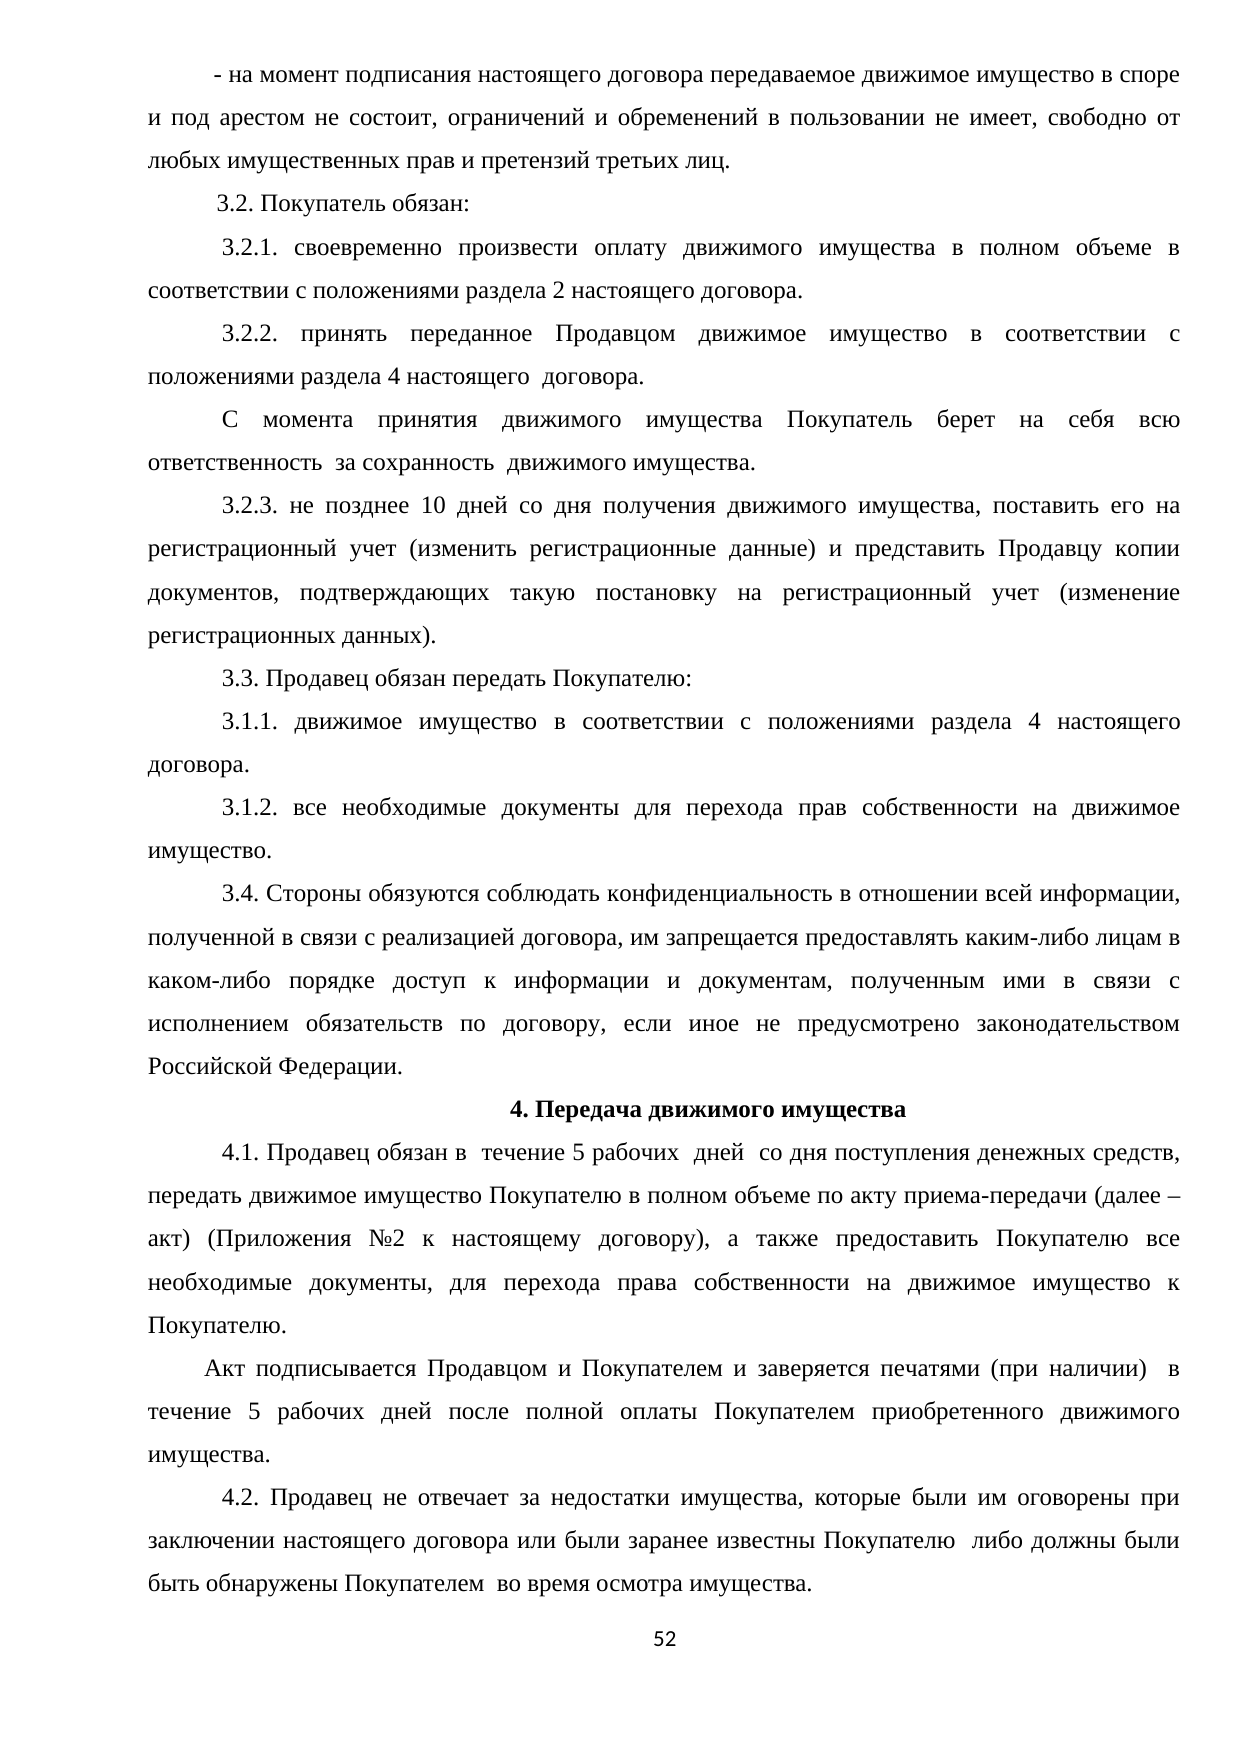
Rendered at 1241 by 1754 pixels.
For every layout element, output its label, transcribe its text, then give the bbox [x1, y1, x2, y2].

text 3.2. Покупатель обязан: [148, 188, 1181, 217]
text 3.2.2. принять переданное Продавцом движимое имущество в соответствии с положениями раздела 4 настоящего договора. [148, 318, 1181, 390]
text Акт подписывается Продавцом и Покупателем и заверяется печатями (при наличии) в течение 5 рабочих дней после полной оплаты Покупателем приобретенного движимого имущества. [148, 1353, 1181, 1468]
text 3.4. Стороны обязуются соблюдать конфиденциальность в отношении всей информации, полученной в связи с реализацией договора, им запрещается предоставлять каким-либо лицам в каком-либо порядке доступ к информации и документам, полученным ими в связи с исполнением обязательств по договору, если иное не предусмотрено законодательством Российской Федерации. [148, 878, 1181, 1080]
text 3.1.1. движимое имущество в соответствии с положениями раздела 4 настоящего договора. [148, 706, 1181, 778]
text - на момент подписания настоящего договора передаваемое движимое имущество в споре и под арестом не состоит, ограничений и обременений в пользовании не имеет, свободно от любых имущественных прав и претензий третьих лиц. [148, 59, 1181, 174]
text С момента принятия движимого имущества Покупатель берет на себя всю ответственность за сохранность движимого имущества. [148, 404, 1181, 476]
text 4. Передача движимого имущества [148, 1094, 1181, 1123]
text 3.2.1. своевременно произвести оплату движимого имущества в полном объеме в соответствии с положениями раздела 2 настоящего договора. [148, 232, 1181, 303]
text 4.2. Продавец не отвечает за недостатки имущества, которые были им оговорены при заключении настоящего договора или были заранее известны Покупателю либо должны были быть обнаружены Покупателем во время осмотра имущества. [148, 1482, 1181, 1597]
text 3.3. Продавец обязан передать Покупателю: [148, 663, 1181, 692]
text 4.1. Продавец обязан в течение 5 рабочих дней со дня поступления денежных средств, передать движимое имущество Покупателю в полном объеме по акту приема-передачи (далее – акт) (Приложения №2 к настоящему договору), а также предоставить Покупателю все необходимые документы, для перехода права собственности на движимое имущество к Покупателю. [148, 1137, 1181, 1338]
text 3.2.3. не позднее 10 дней со дня получения движимого имущества, поставить его на регистрационный учет (изменить регистрационные данные) и представить Продавцу копии документов, подтверждающих такую постановку на регистрационный учет (изменение регистрационных данных). [148, 490, 1181, 648]
text 3.1.2. все необходимые документы для перехода прав собственности на движимое имущество. [148, 792, 1181, 864]
